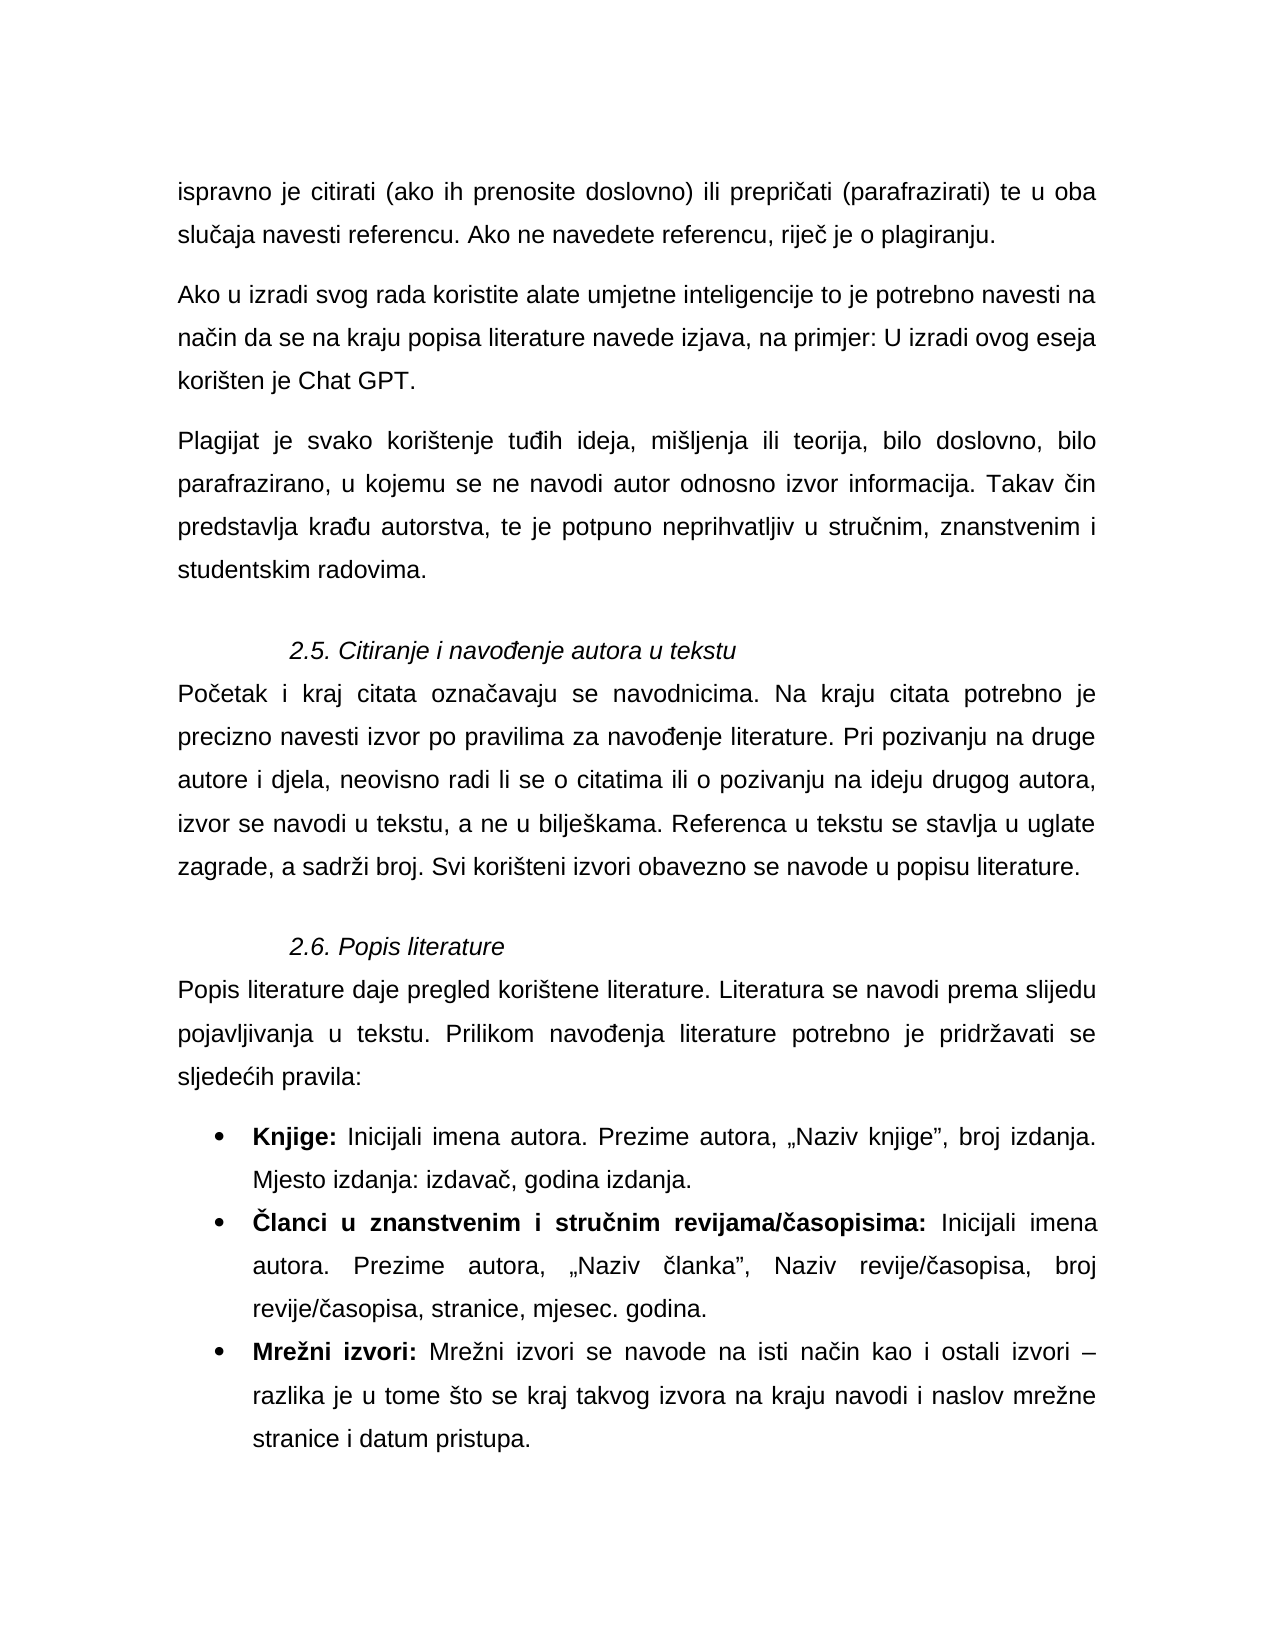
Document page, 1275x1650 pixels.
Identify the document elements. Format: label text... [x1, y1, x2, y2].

subtitle Popis literature [289, 932, 1098, 961]
list Knjige: Inicijali imena autora. Prezime autora, „Naziv knjige”, broj izdanja. Mjesto izdanja: izdavač, godina izdanja. [215, 1122, 1098, 1193]
text Popis literature daje pregled korištene literature. Literatura se navodi prema slijedu pojavljivanja u tekstu. Prilikom navođenja literature potrebno je pridržavati se sljedećih pravila: [177, 976, 1098, 1091]
list Članci u znanstvenim i stručnim revijama/časopisima: Inicijali imena autora. Prezime autora, „Naziv članka”, Naziv revije/časopisa, broj revije/časopisa, stranice, mjesec. godina. [215, 1208, 1098, 1323]
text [177, 177, 1098, 249]
text Početak i kraj citata označavaju se navodnicima. Na kraju citata potrebno je precizno navesti izvor po pravilima za navođenje literature. Pri pozivanju na druge autore i djela, neovisno radi li se o citatima ili o pozivanju na ideju drugog autora, izvor se navodi u tekstu, a ne u bilješkama. Referenca u tekstu se stavlja u uglate zagrade, a sadrži broj. Svi korišteni izvori obavezno se navode u popisu literature. [177, 679, 1098, 881]
list Mrežni izvori: Mrežni izvori se navode na isti način kao i ostali izvori – razlika je u tome što se kraj takvog izvora na kraju navodi i naslov mrežne stranice i datum pristupa. [215, 1337, 1098, 1452]
subtitle Citiranje i navođenje autora u tekstu [289, 636, 1098, 665]
text Plagijat je svako korištenje tuđih ideja, mišljenja ili teorija, bilo doslovno, bilo parafrazirano, u kojemu se ne navodi autor odnosno izvor informacija. Takav čin predstavlja krađu autorstva, te je potpuno neprihvatljiv u stručnim, znanstvenim i studentskim radovima. [177, 426, 1098, 584]
text Ako u izradi svog rada koristite alate umjetne inteligencije to je potrebno navesti na način da se na kraju popisa literature navede izjava, na primjer: U izradi ovog eseja korišten je Chat GPT. [177, 280, 1098, 395]
